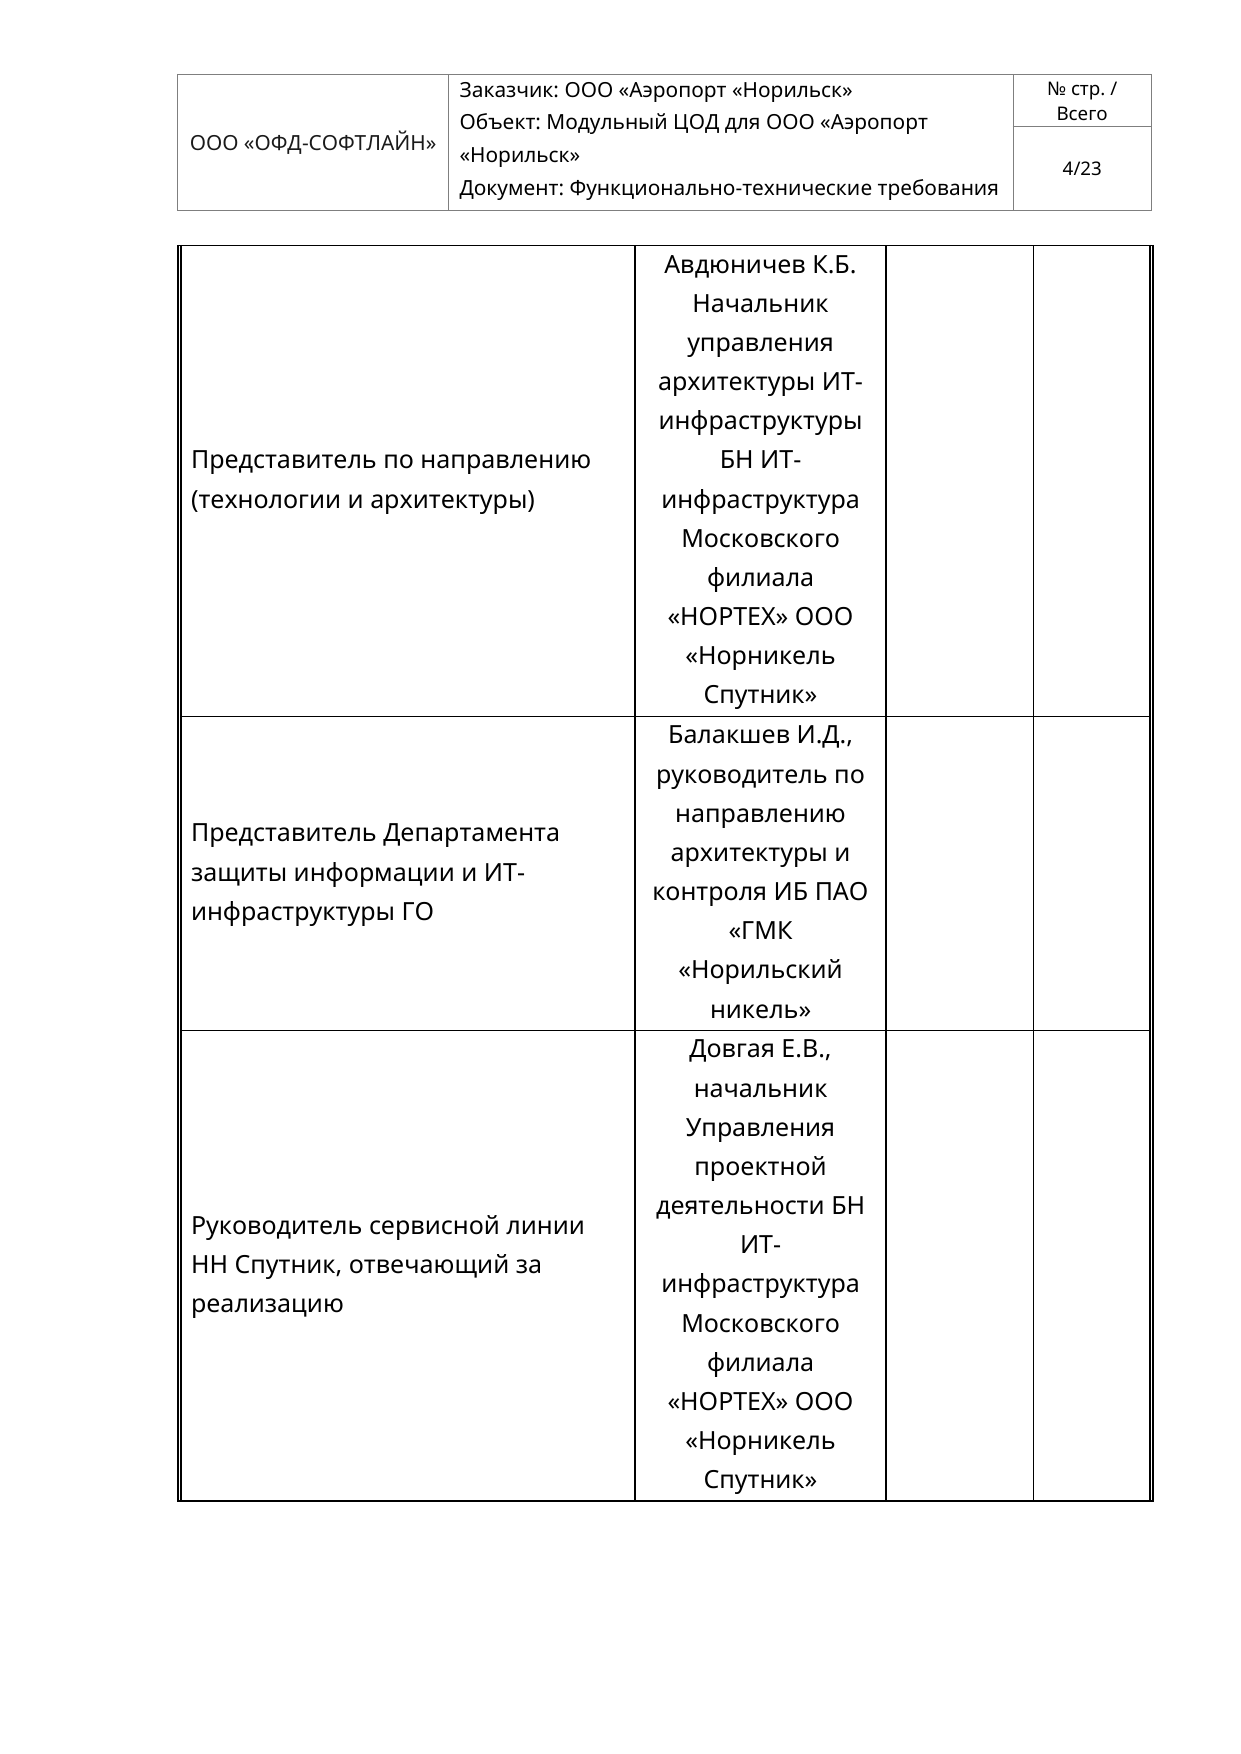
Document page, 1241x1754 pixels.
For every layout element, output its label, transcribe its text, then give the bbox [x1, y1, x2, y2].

table_cell [1034, 1031, 1149, 1500]
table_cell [182, 246, 634, 716]
table_cell [887, 246, 1033, 716]
table_cell Авдюничев К.Б. Начальник управления архитектуры ИТ-инфраструктуры БН ИТ-инфраструктура Московского филиала «НОРТЕХ» ООО «Норникель Спутник» [636, 246, 885, 716]
table_cell Представитель Департамента защиты информации и ИТ-инфраструктуры ГО [182, 717, 634, 1029]
table_cell [1034, 246, 1149, 716]
table_cell [887, 1031, 1033, 1500]
table_cell [887, 717, 1033, 1029]
table_cell [1034, 717, 1149, 1029]
table_cell Балакшев И.Д., руководитель по направлению архитектуры и контроля ИБ ПАО «ГМК «Норильский никель» [636, 717, 885, 1029]
table_cell Руководитель сервисной линии НН Спутник, отвечающий за реализацию [182, 1031, 634, 1500]
table_cell Довгая Е.В., начальник Управления проектной деятельности БН ИТ-инфраструктура Московского филиала «НОРТЕХ» ООО «Норникель Спутник» [636, 1031, 885, 1500]
